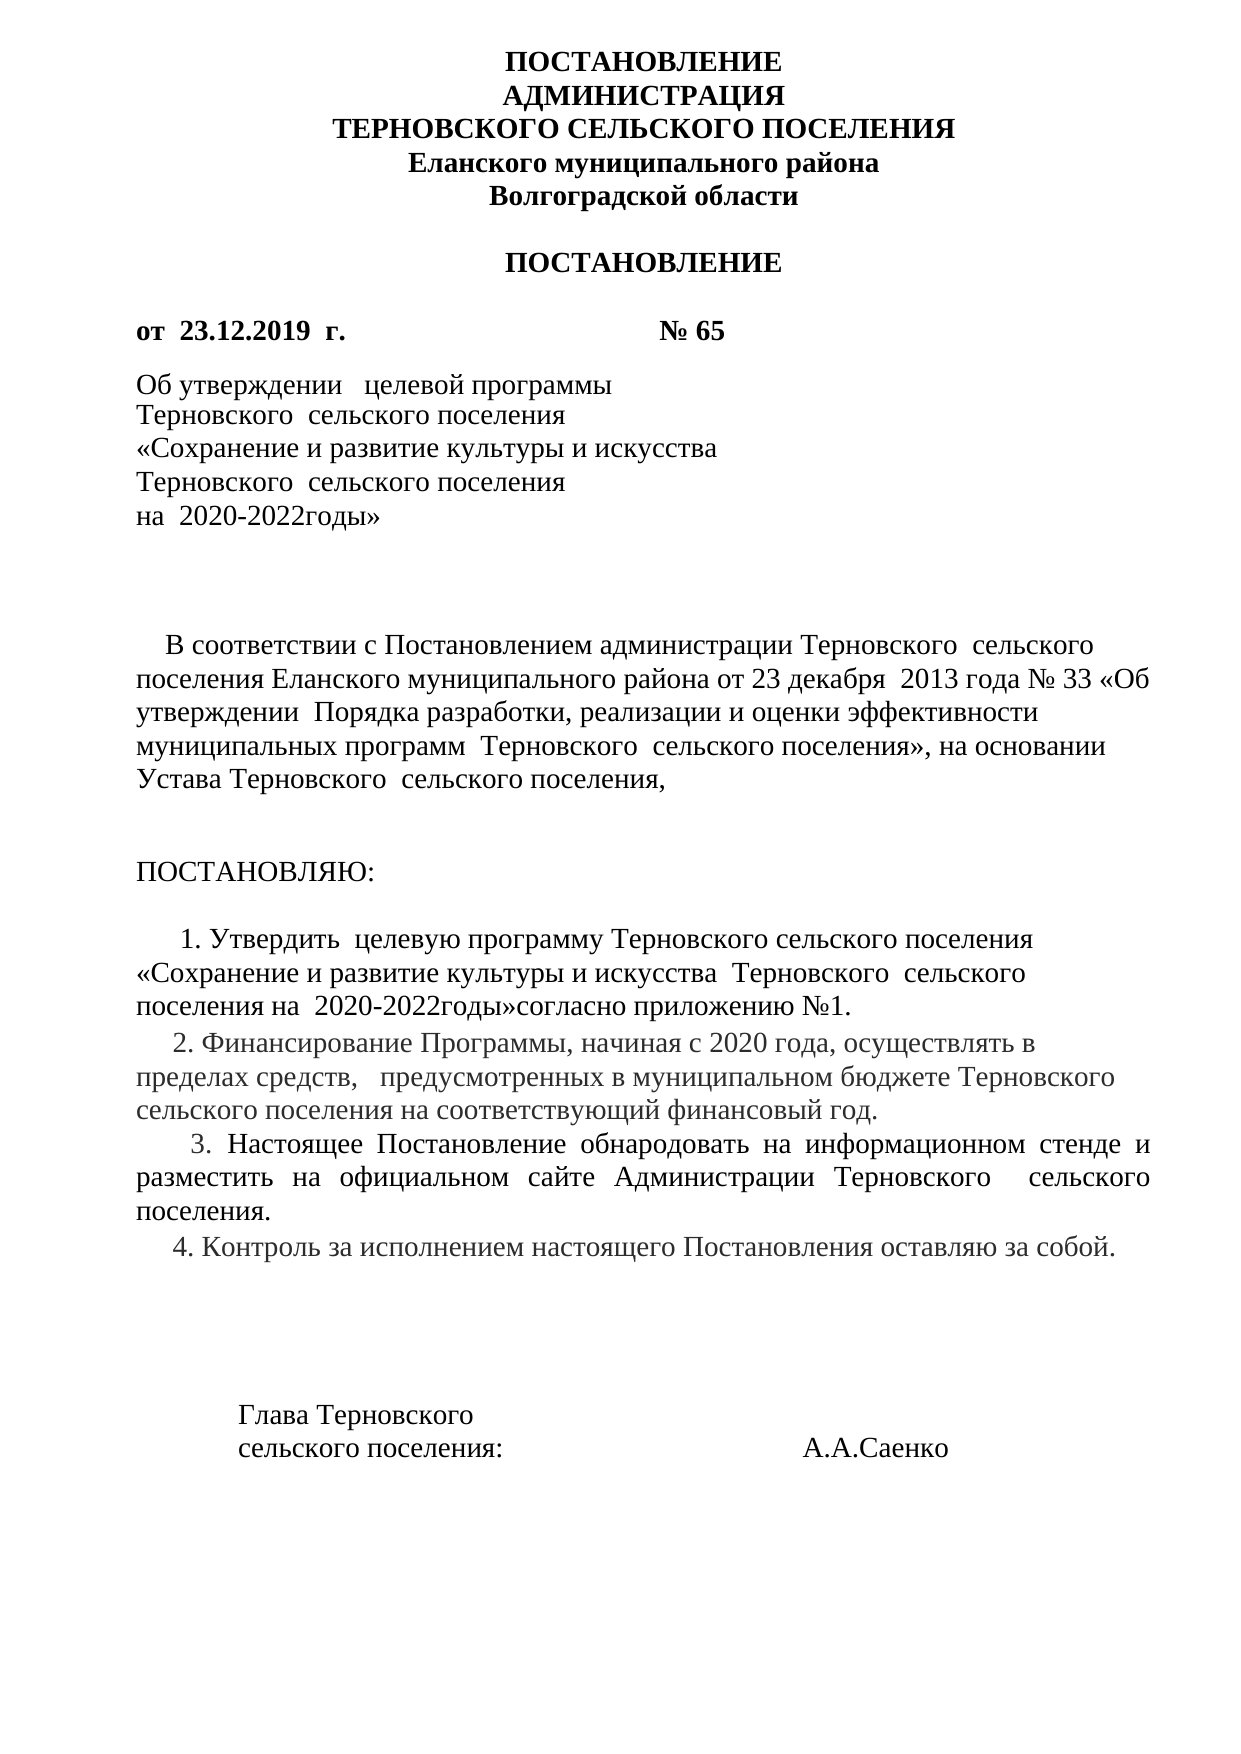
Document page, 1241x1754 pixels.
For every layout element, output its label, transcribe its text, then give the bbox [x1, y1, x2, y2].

text Еланского муниципального района [136, 145, 1152, 178]
text Об утверждении целевой программы [136, 370, 1152, 400]
text Терновского сельского поселения [136, 464, 1152, 498]
text ТЕРНОВСКОГО СЕЛЬСКОГО ПОСЕЛЕНИЯ [136, 111, 1152, 145]
text на 2020-2022годы» [136, 498, 1152, 531]
text Волгоградской области [136, 178, 1152, 212]
text 2. Финансирование Программы, начиная с 2020 года, осуществлять в пределах средств, предусмотренных в муниципальном бюджете Терновского сельского поселения на соответствующий финансовый год. [136, 1025, 1152, 1126]
text ПОСТАНОВЛЕНИЕ [136, 44, 1152, 78]
text Глава Терновского [136, 1397, 1152, 1431]
text «Сохранение и развитие культуры и искусства [136, 431, 1152, 464]
text АДМИНИСТРАЦИЯ [136, 78, 1152, 111]
text ПОСТАНОВЛЕНИЕ [136, 246, 1152, 279]
text от 23.12.2019 г. № 65 [136, 313, 1152, 346]
text ПОСТАНОВЛЯЮ: [136, 858, 1152, 888]
text Терновского сельского поселения [136, 400, 1152, 431]
text 4. Контроль за исполнением настоящего Постановления оставляю за собой. [136, 1229, 1152, 1263]
text сельского поселения: А.А.Саенко [136, 1431, 1152, 1464]
text 3. Настоящее Постановление обнародовать на информационном стенде и разместить на официальном сайте Администрации Терновского сельского поселения. [136, 1126, 1152, 1226]
text В соответствии с Постановлением администрации Терновского сельского поселения Еланского муниципального района от 23 декабря 2013 года № 33 «Об утверждении Порядка разработки, реализации и оценки эффективности муниципальных программ Терновского сельского поселения», на основании Устава Терновского сельского поселения, [136, 627, 1152, 795]
text 1. Утвердить целевую программу Терновского сельского поселения «Сохранение и развитие культуры и искусства Терновского сельского поселения на 2020-2022годы»согласно приложению №1. [136, 921, 1152, 1022]
